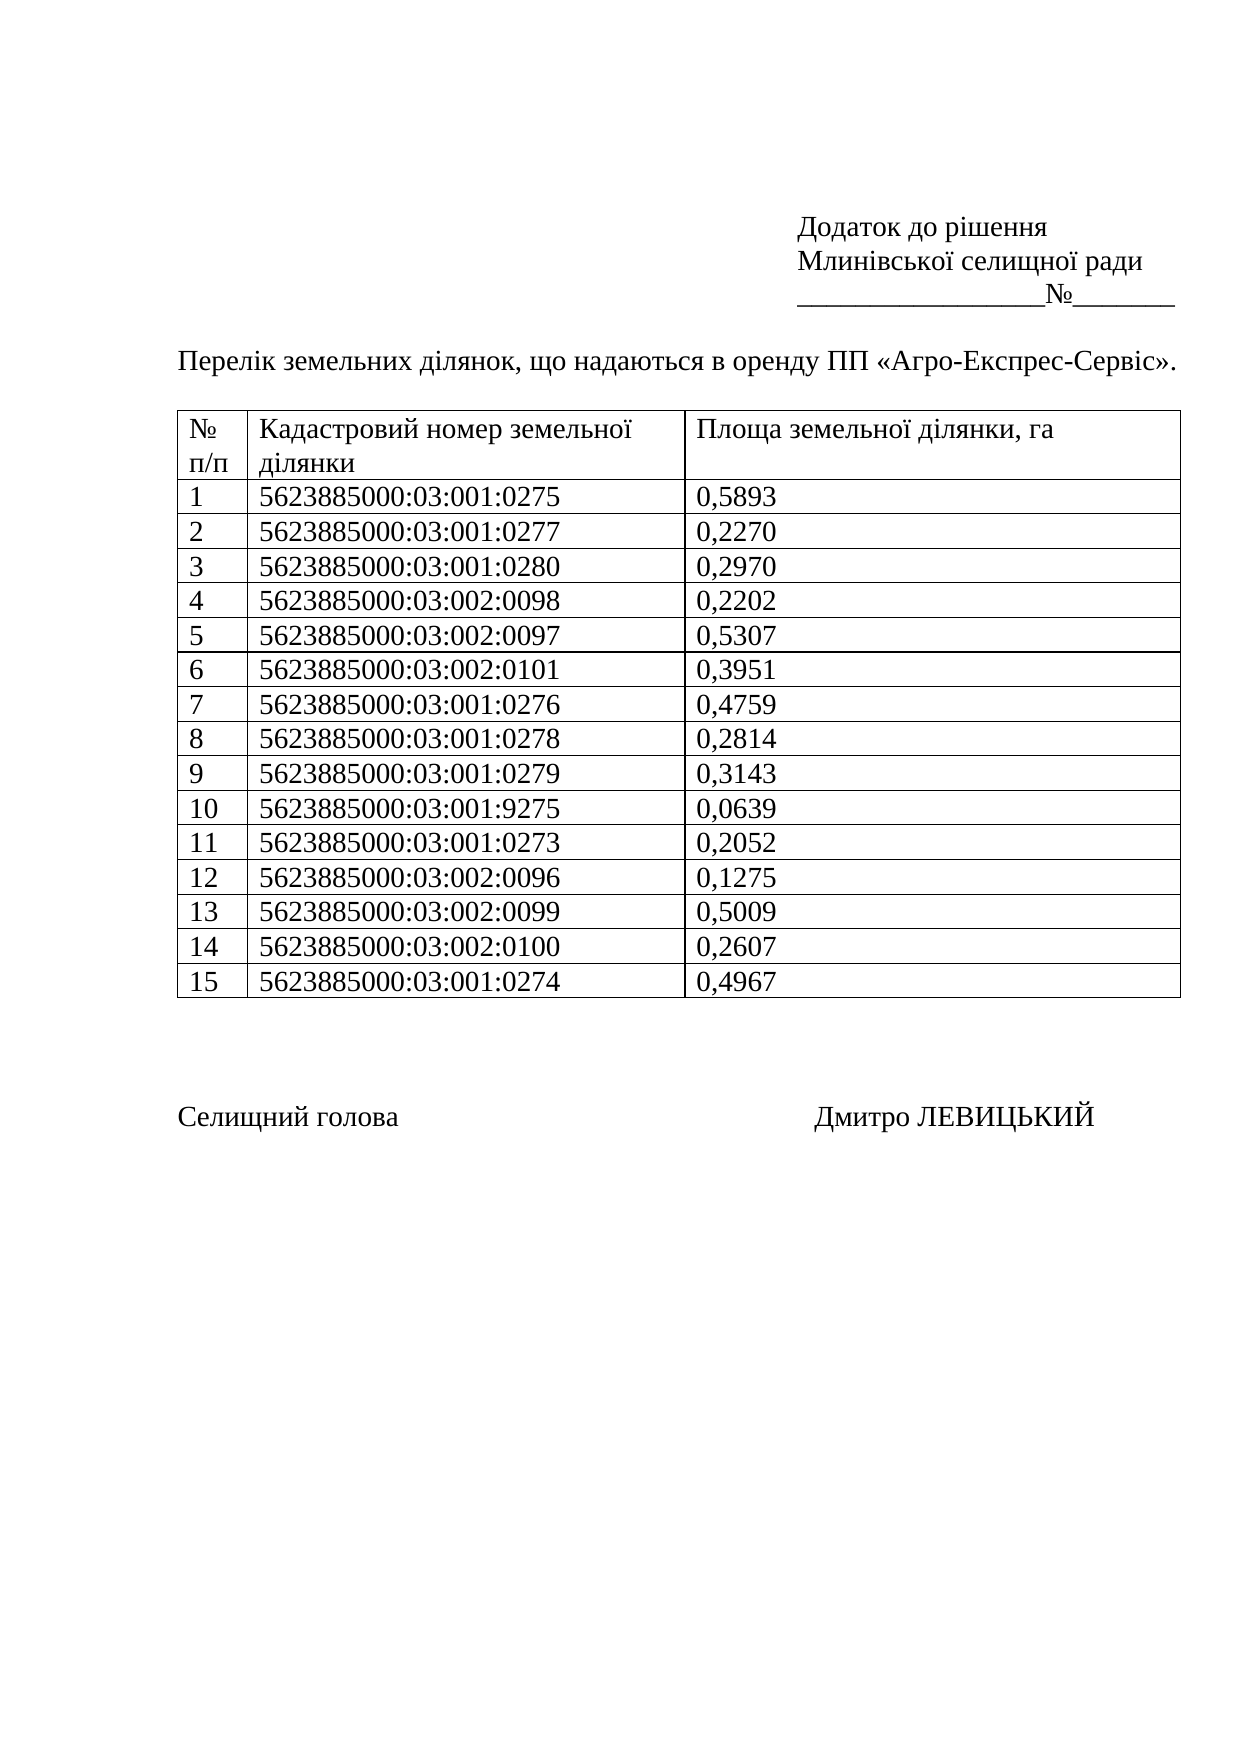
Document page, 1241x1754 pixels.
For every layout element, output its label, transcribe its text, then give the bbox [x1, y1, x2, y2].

table_cell 0,5009 [686, 895, 1180, 928]
table_cell 11 [178, 825, 247, 859]
text Додаток до рішення [177, 209, 1181, 243]
table_cell 0,2814 [686, 722, 1180, 755]
table_cell 5623885000:03:002:0098 [248, 583, 684, 617]
table_cell 5623885000:03:002:0101 [248, 653, 684, 686]
table_header Кадастровий номер земельної ділянки [248, 411, 684, 478]
table_cell 4 [178, 583, 247, 617]
table_cell 0,2607 [686, 929, 1180, 963]
table_cell 13 [178, 895, 247, 928]
table_cell 5623885000:03:002:0099 [248, 895, 684, 928]
table_cell 5623885000:03:001:9275 [248, 791, 684, 824]
table_cell 12 [178, 860, 247, 893]
table_cell 0,1275 [686, 860, 1180, 893]
table_cell 5623885000:03:001:0275 [248, 480, 684, 513]
table_cell 5623885000:03:001:0274 [248, 964, 684, 997]
table_cell 5623885000:03:002:0097 [248, 618, 684, 651]
table_cell 5623885000:03:001:0276 [248, 687, 684, 721]
table_cell 5623885000:03:001:0278 [248, 722, 684, 755]
table_cell 8 [178, 722, 247, 755]
table_cell 14 [178, 929, 247, 963]
table_cell 0,2970 [686, 549, 1180, 582]
table_cell 5623885000:03:001:0279 [248, 756, 684, 790]
table_cell 9 [178, 756, 247, 790]
table_cell 0,5893 [686, 480, 1180, 513]
table_cell 6 [178, 653, 247, 686]
table_cell 3 [178, 549, 247, 582]
table_header № п/п [178, 411, 247, 478]
table_cell 0,3143 [686, 756, 1180, 790]
table_cell 15 [178, 964, 247, 997]
text Млинівської селищної ради [177, 243, 1181, 276]
text Селищний голова Дмитро ЛЕВИЦЬКИЙ [177, 1099, 1181, 1132]
table_cell 0,2052 [686, 825, 1180, 859]
table_header Площа земельної ділянки, га [686, 411, 1180, 478]
table_cell 1 [178, 480, 247, 513]
table_cell 5623885000:03:001:0277 [248, 514, 684, 548]
table_cell 0,3951 [686, 653, 1180, 686]
text Перелік земельних ділянок, що надаються в оренду ПП «Агро-Експрес-Сервіс». [177, 343, 1181, 377]
table_cell 5623885000:03:001:0280 [248, 549, 684, 582]
table_cell 0,4967 [686, 964, 1180, 997]
table_cell 5623885000:03:001:0273 [248, 825, 684, 859]
text _________________№_______ [177, 276, 1181, 310]
table_cell 5623885000:03:002:0096 [248, 860, 684, 893]
table_cell 5623885000:03:002:0100 [248, 929, 684, 963]
table_cell 10 [178, 791, 247, 824]
table_cell 7 [178, 687, 247, 721]
table_cell 2 [178, 514, 247, 548]
table_cell 0,0639 [686, 791, 1180, 824]
table_cell 0,2270 [686, 514, 1180, 548]
table_cell 0,5307 [686, 618, 1180, 651]
table_cell 5 [178, 618, 247, 651]
table_cell 0,4759 [686, 687, 1180, 721]
table_cell 0,2202 [686, 583, 1180, 617]
